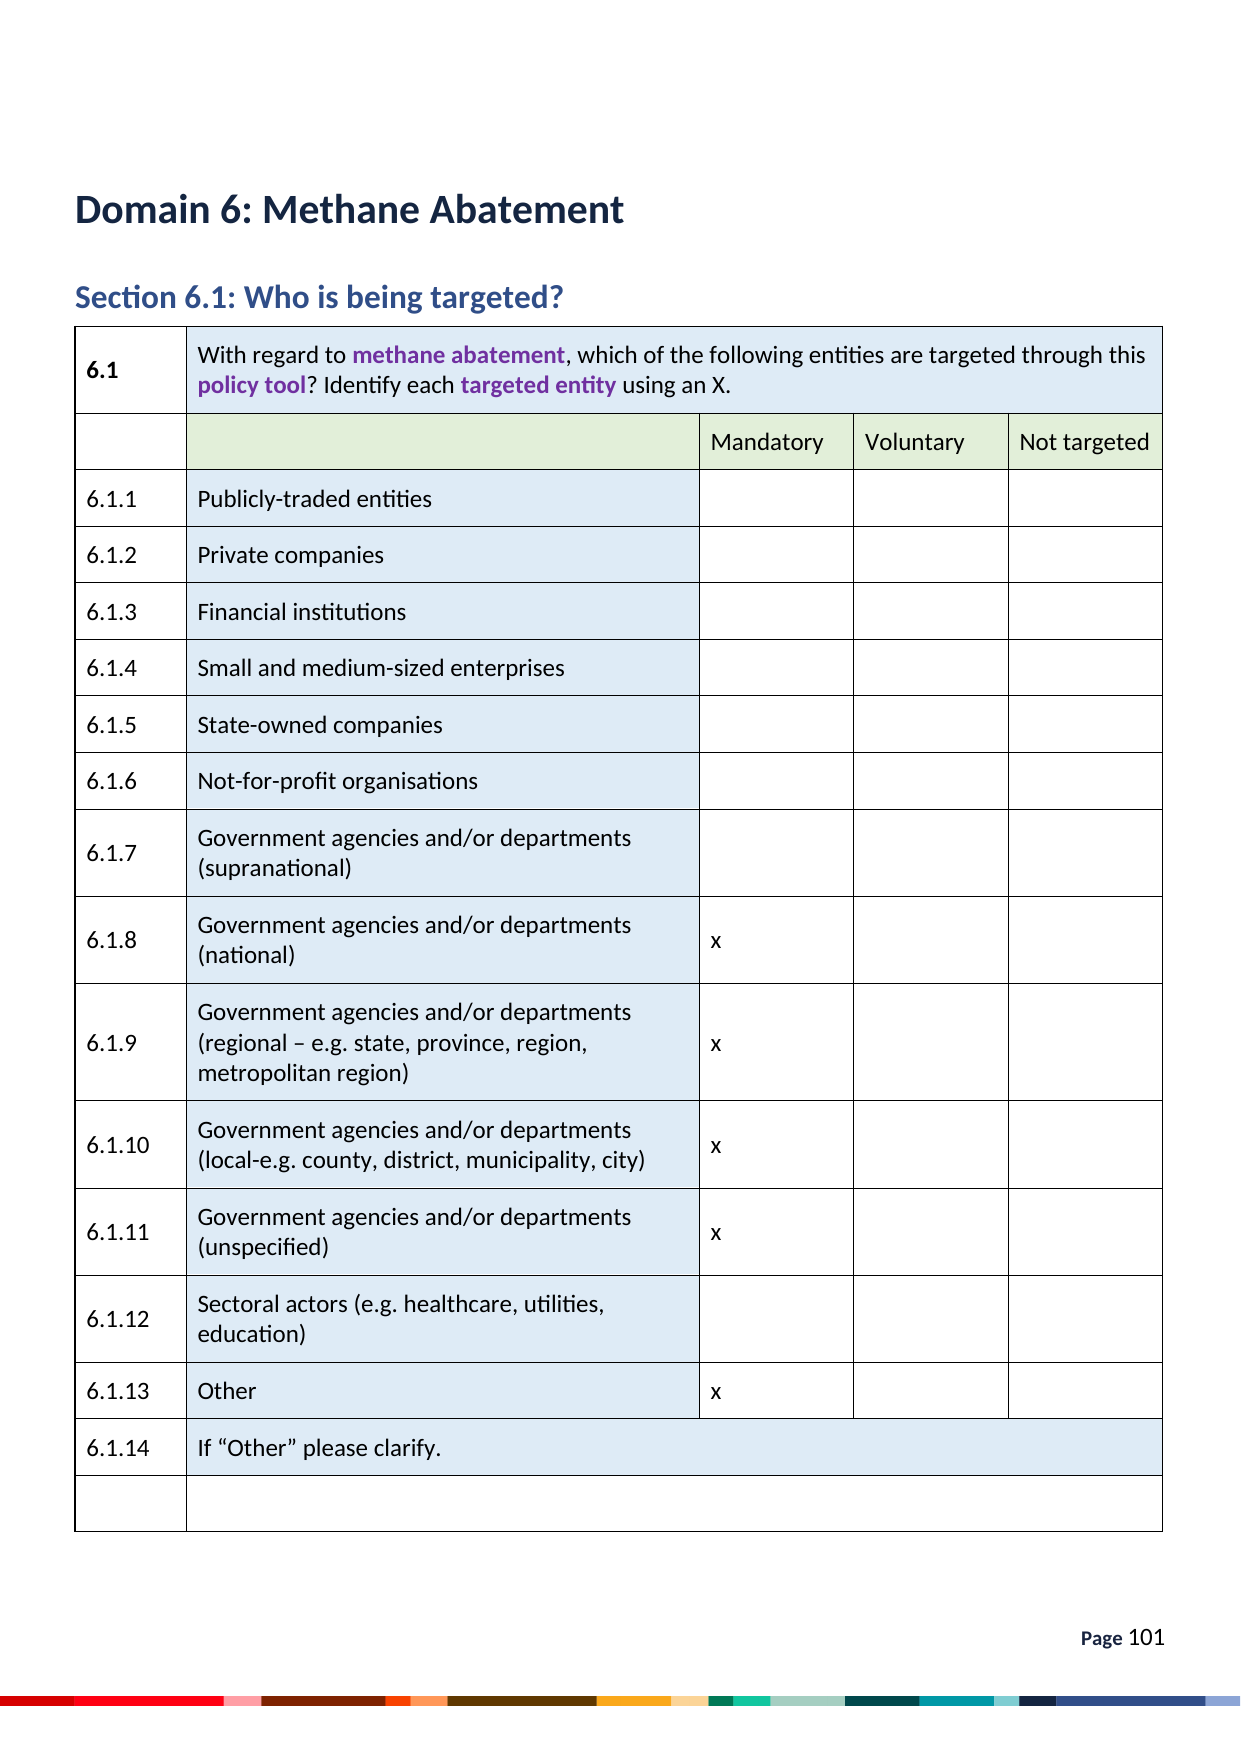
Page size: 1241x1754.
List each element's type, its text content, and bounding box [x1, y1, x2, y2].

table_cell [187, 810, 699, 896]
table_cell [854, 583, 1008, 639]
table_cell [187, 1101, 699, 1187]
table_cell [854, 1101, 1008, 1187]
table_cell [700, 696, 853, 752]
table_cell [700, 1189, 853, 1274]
picture [0, 1696, 1241, 1706]
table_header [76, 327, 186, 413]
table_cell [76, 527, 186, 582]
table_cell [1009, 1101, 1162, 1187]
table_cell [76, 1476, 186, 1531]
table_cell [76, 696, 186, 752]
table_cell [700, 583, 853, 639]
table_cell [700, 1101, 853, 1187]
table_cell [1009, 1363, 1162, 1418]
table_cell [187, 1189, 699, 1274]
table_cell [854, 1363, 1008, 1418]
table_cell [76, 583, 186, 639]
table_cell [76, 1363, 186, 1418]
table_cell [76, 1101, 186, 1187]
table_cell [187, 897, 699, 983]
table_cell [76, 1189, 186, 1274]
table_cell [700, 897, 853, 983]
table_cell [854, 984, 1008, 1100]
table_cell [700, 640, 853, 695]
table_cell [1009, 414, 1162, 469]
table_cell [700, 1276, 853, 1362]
subtitle Domain 6: Methane Abatement [75, 183, 1165, 234]
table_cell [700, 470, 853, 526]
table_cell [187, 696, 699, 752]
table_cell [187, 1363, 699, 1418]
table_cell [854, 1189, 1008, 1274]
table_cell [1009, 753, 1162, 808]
subtitle Section 6.1: Who is being targeted? [75, 276, 1165, 317]
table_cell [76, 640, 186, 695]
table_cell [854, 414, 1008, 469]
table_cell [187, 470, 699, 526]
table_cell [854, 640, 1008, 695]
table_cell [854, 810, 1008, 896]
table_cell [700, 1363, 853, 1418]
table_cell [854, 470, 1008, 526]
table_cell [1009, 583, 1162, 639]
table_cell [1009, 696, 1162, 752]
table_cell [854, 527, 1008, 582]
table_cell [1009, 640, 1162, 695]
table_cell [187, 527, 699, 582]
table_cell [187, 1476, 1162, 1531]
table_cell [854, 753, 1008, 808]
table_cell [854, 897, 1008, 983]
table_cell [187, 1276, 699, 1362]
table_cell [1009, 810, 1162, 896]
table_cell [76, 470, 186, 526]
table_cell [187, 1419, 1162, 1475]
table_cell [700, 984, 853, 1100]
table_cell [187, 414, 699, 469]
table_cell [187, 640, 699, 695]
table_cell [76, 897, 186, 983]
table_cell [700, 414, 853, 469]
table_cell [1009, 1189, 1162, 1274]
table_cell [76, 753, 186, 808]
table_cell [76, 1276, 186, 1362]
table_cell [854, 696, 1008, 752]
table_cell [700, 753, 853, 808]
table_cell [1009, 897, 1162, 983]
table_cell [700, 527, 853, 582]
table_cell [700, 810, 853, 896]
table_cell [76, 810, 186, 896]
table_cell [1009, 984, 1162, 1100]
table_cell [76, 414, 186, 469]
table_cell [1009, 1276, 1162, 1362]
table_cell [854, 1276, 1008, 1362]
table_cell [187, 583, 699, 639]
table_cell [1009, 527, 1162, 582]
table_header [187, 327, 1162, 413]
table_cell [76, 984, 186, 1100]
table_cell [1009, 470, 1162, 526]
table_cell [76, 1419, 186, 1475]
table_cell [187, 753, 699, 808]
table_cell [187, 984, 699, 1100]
